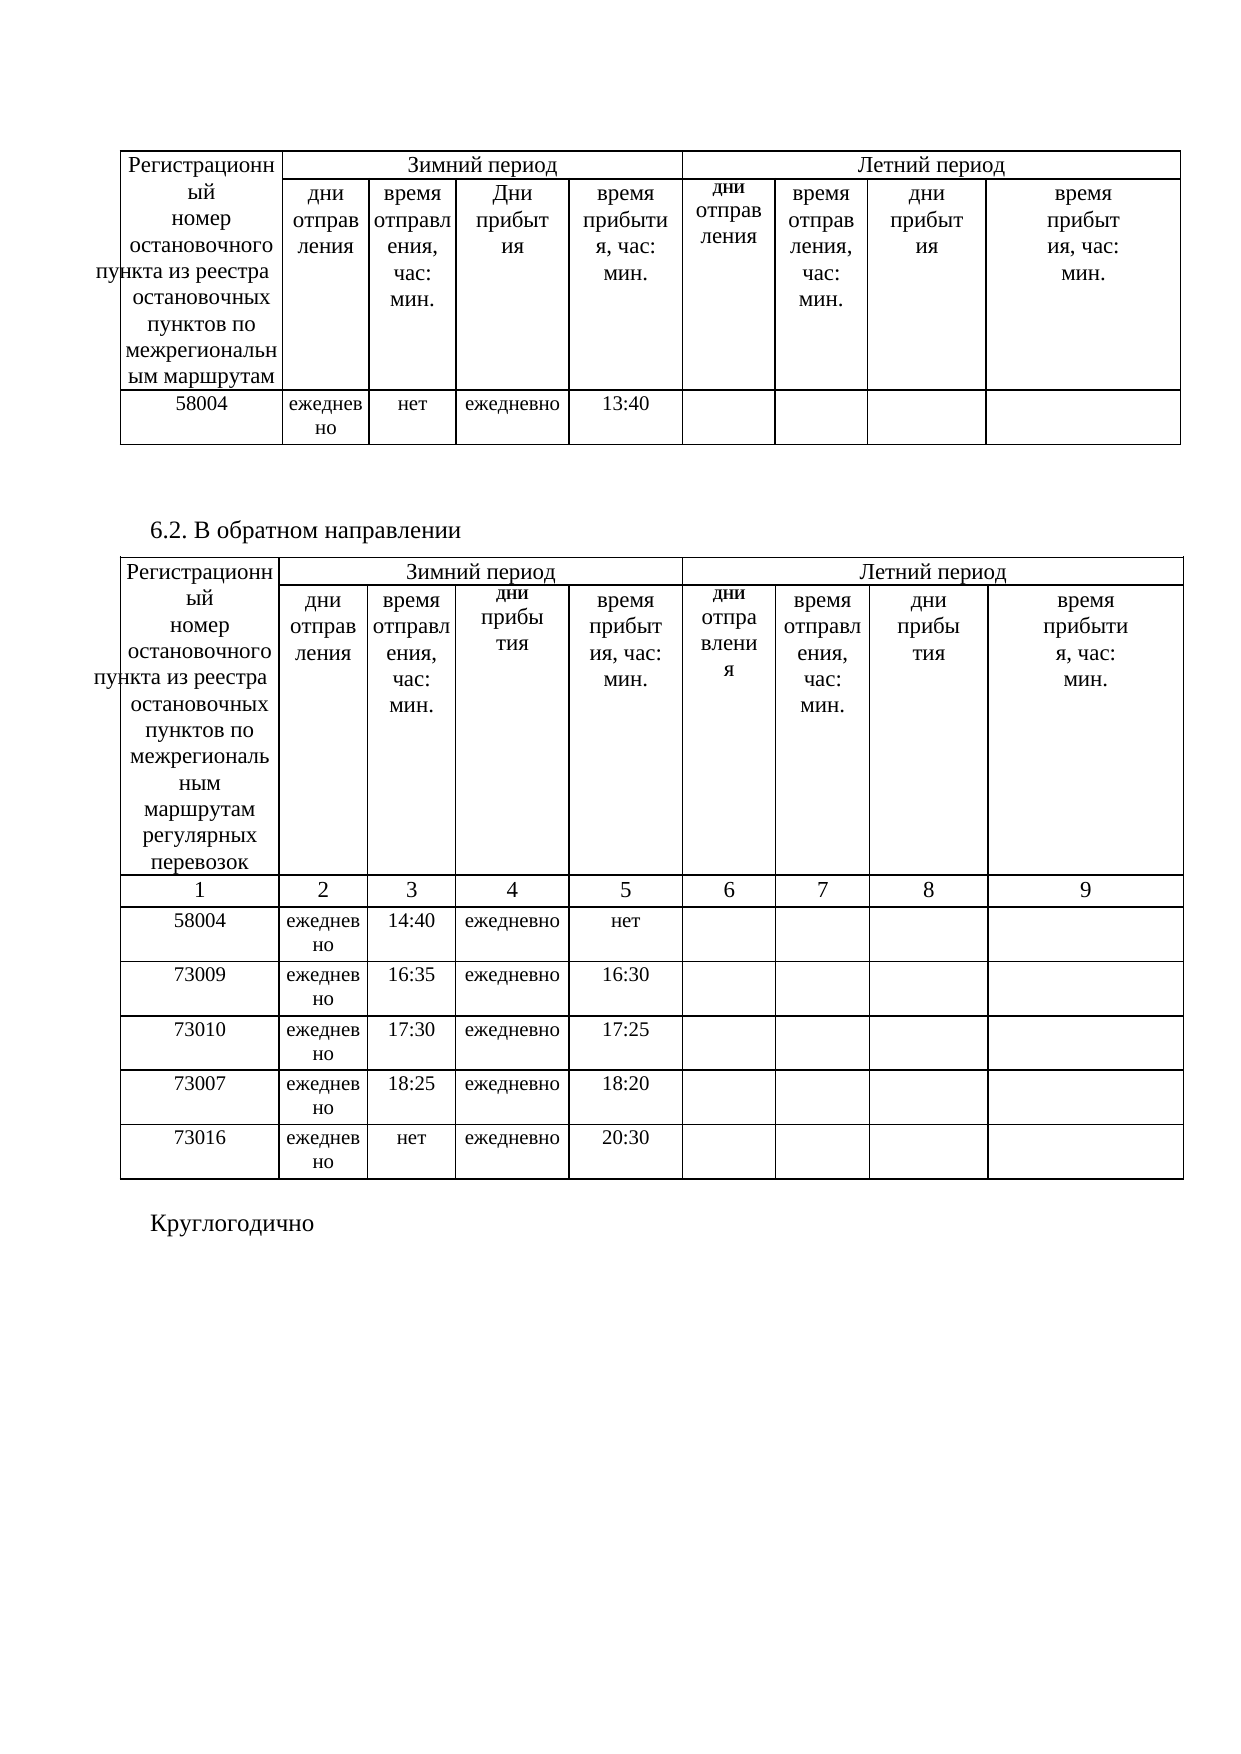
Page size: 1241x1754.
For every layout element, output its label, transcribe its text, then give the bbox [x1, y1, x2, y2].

table_cell [989, 962, 1183, 1015]
table_cell время прибыти я, час: мин. [989, 586, 1183, 874]
table_cell [989, 1071, 1183, 1124]
table_cell [870, 1017, 987, 1069]
table_header Летний период [683, 152, 1180, 178]
table_cell 58004 [121, 391, 282, 444]
table_cell ежедневно [456, 1125, 568, 1178]
table_cell ежедневно [280, 962, 367, 1015]
table_cell [776, 908, 869, 961]
table_cell [870, 908, 987, 961]
table_cell [683, 1071, 775, 1124]
table_cell 16:30 [570, 962, 682, 1015]
table_cell ежедневно [456, 1017, 568, 1069]
table_cell 7 [776, 876, 869, 906]
table_cell ежедневно [456, 1071, 568, 1124]
table_header Регистрационный номер остановочного пункта из реестра остановочных пунктов по межрегиональным маршрутам регулярных перевозок [121, 558, 278, 874]
table_cell [989, 1017, 1183, 1069]
table_cell время отправ ления, час: мин. [776, 180, 867, 389]
table_cell 16:35 [368, 962, 455, 1015]
table_cell [683, 962, 775, 1015]
table_cell [776, 1125, 869, 1178]
table_cell [987, 391, 1180, 444]
table_cell ежедневно [456, 908, 568, 961]
table_cell время прибыт ия, час: мин. [987, 180, 1180, 389]
table_cell [870, 1125, 987, 1178]
table_cell дни прибы тия [870, 586, 987, 874]
table_cell 2 [280, 876, 367, 906]
table_cell 73007 [121, 1071, 278, 1124]
table_cell 13:40 [570, 391, 682, 444]
table_cell [989, 908, 1183, 961]
table_cell ежедневно [280, 908, 367, 961]
table_cell [776, 1071, 869, 1124]
table_cell [776, 391, 867, 444]
table_cell нет [570, 908, 682, 961]
table_cell 73016 [121, 1125, 278, 1178]
table_cell ежедневно [280, 1071, 367, 1124]
table_cell 17:25 [570, 1017, 682, 1069]
table_cell дни прибыт ия [868, 180, 985, 389]
table_cell [683, 1017, 775, 1069]
table_cell 9 [989, 876, 1183, 906]
table_cell 14:40 [368, 908, 455, 961]
table_cell ежедневно [456, 962, 568, 1015]
table_cell дни отправ ления [280, 586, 367, 874]
table_cell ДНИ отпра влени я [683, 586, 775, 874]
table_cell 8 [870, 876, 987, 906]
table_cell ежедневно [283, 391, 368, 444]
table_cell [989, 1125, 1183, 1178]
table_cell время отправл ения, час: мин. [370, 180, 455, 389]
table_cell ежедневно [280, 1125, 367, 1178]
table_cell ежедневно [457, 391, 568, 444]
table_cell [870, 962, 987, 1015]
table_cell 5 [570, 876, 682, 906]
table_cell 17:30 [368, 1017, 455, 1069]
table_cell [683, 391, 774, 444]
table_cell 18:25 [368, 1071, 455, 1124]
table_cell время отправл ения, час: мин. [368, 586, 455, 874]
table_cell время прибыти я, час: мин. [570, 180, 682, 389]
table_cell 20:30 [570, 1125, 682, 1178]
table_cell дни отправ ления [283, 180, 368, 389]
text Круглогодично [150, 1208, 1090, 1237]
table_cell 3 [368, 876, 455, 906]
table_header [121, 152, 282, 389]
table_cell ежедневно [280, 1017, 367, 1069]
table_cell [868, 391, 985, 444]
table_cell 18:20 [570, 1071, 682, 1124]
table_cell 73009 [121, 962, 278, 1015]
table_cell [683, 1125, 775, 1178]
table_cell [776, 1017, 869, 1069]
table_cell 4 [456, 876, 568, 906]
table_cell [870, 1071, 987, 1124]
table_cell ДНИ прибы тия [456, 586, 568, 874]
table_cell 6 [683, 876, 775, 906]
table_header Зимний период [280, 558, 682, 584]
table_cell ДНИ отправ ления [683, 180, 774, 389]
table_cell нет [368, 1125, 455, 1178]
table_cell время прибыт ия, час: мин. [570, 586, 682, 874]
table_header Летний период [683, 558, 1183, 584]
table_cell нет [370, 391, 455, 444]
table_cell 58004 [121, 908, 278, 961]
text 6.2. В обратном направлении [150, 515, 1090, 544]
table_cell [683, 908, 775, 961]
table_cell Дни прибыт ия [457, 180, 568, 389]
table_header Зимний период [283, 152, 682, 178]
table_cell 1 [121, 876, 278, 906]
table_cell время отправл ения, час: мин. [776, 586, 869, 874]
table_cell 73010 [121, 1017, 278, 1069]
table_cell [776, 962, 869, 1015]
